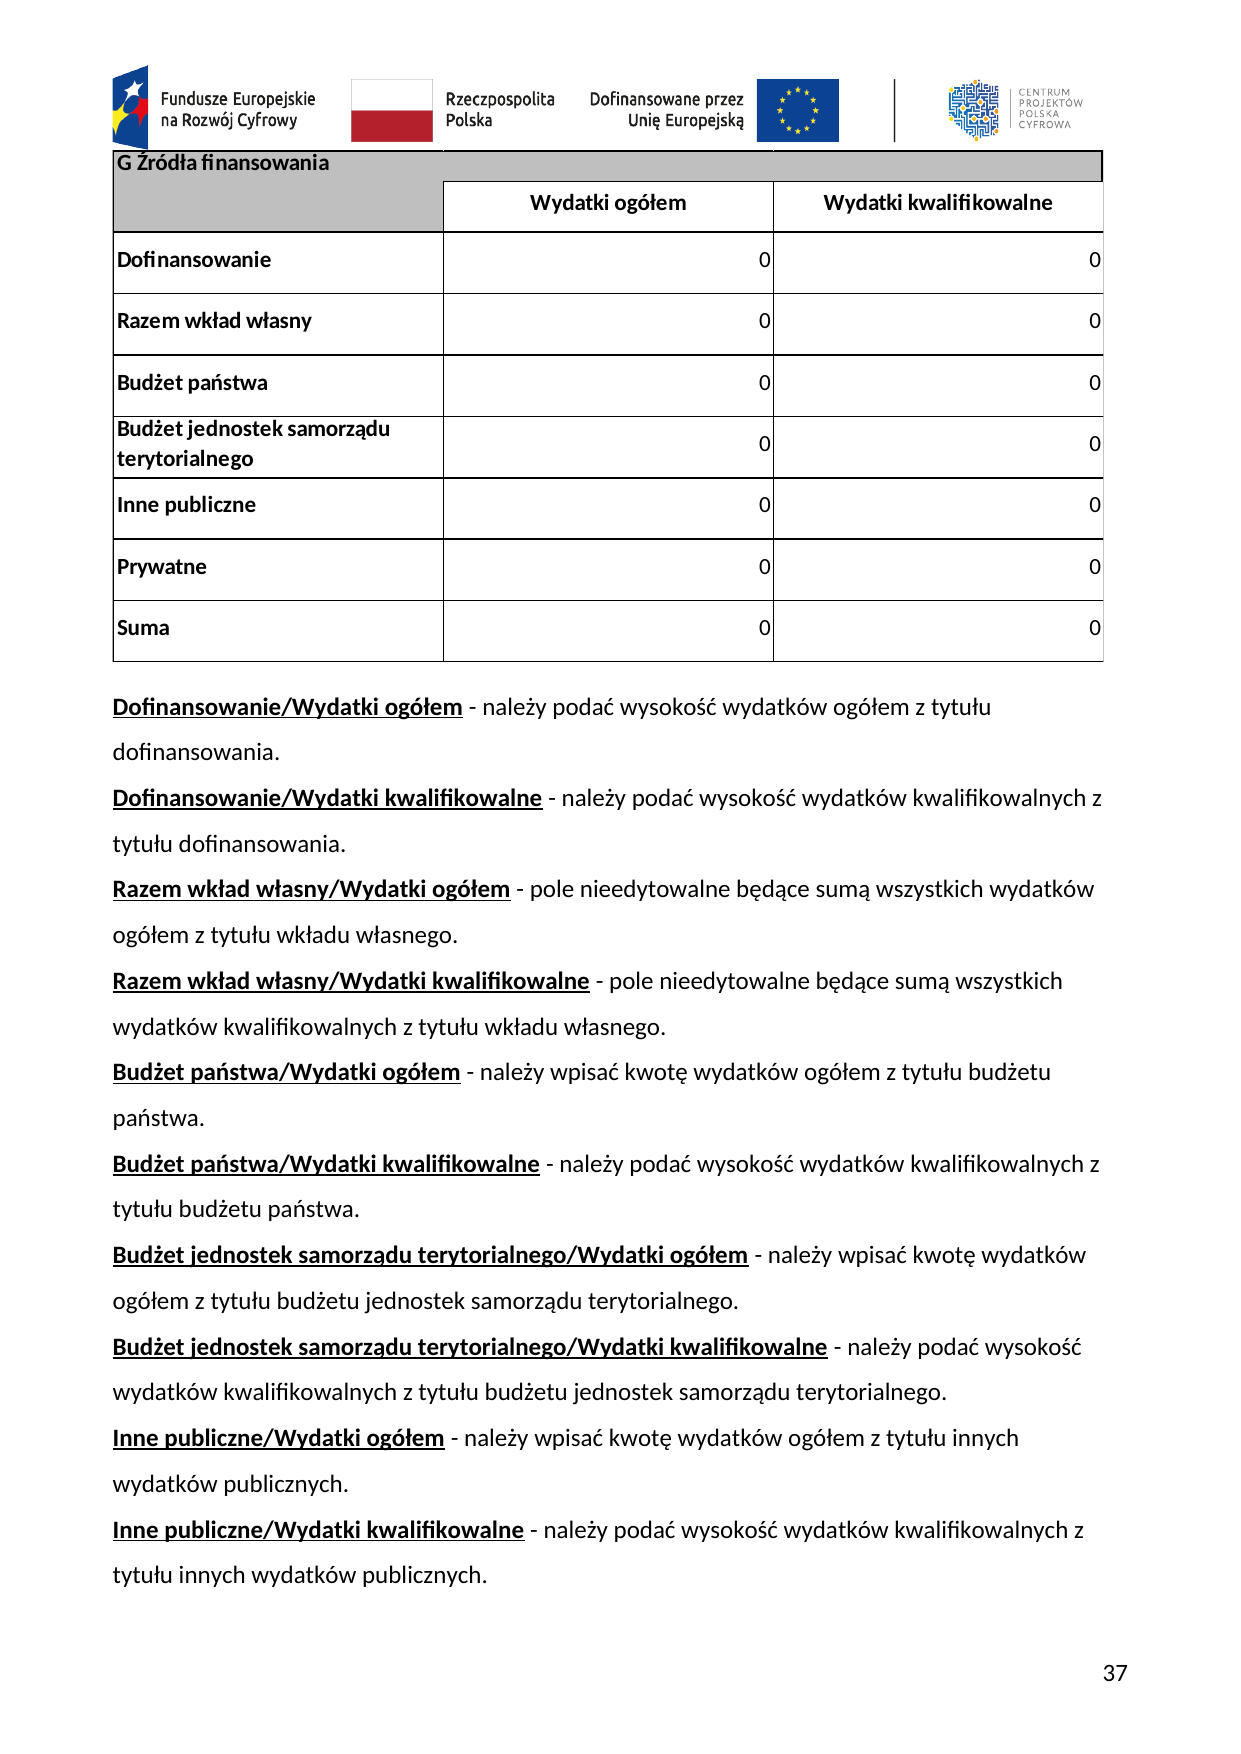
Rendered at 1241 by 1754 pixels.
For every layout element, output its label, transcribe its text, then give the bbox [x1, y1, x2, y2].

picture [112, 65, 1083, 150]
text Razem wkład własny/Wydatki ogółem - pole nieedytowalne będące sumą wszystkich wydatków ogółem z tytułu wkładu własnego. [112, 873, 1128, 950]
text Budżet jednostek samorządu terytorialnego/Wydatki ogółem - należy wpisać kwotę wydatków ogółem z tytułu budżetu jednostek samorządu terytorialnego. [112, 1239, 1128, 1316]
text Dofinansowanie/Wydatki kwalifikowalne - należy podać wysokość wydatków kwalifikowalnych z tytułu dofinansowania. [112, 782, 1128, 858]
text Dofinansowanie/Wydatki ogółem - należy podać wysokość wydatków ogółem z tytułu dofinansowania. [112, 691, 1128, 767]
text Inne publiczne/Wydatki ogółem - należy wpisać kwotę wydatków ogółem z tytułu innych wydatków publicznych. [112, 1422, 1128, 1498]
text Inne publiczne/Wydatki kwalifikowalne - należy podać wysokość wydatków kwalifikowalnych z tytułu innych wydatków publicznych. [112, 1514, 1128, 1590]
text Budżet państwa/Wydatki kwalifikowalne - należy podać wysokość wydatków kwalifikowalnych z tytułu budżetu państwa. [112, 1148, 1128, 1224]
text Budżet jednostek samorządu terytorialnego/Wydatki kwalifikowalne - należy podać wysokość wydatków kwalifikowalnych z tytułu budżetu jednostek samorządu terytorialnego. [112, 1331, 1128, 1407]
text Budżet państwa/Wydatki ogółem - należy wpisać kwotę wydatków ogółem z tytułu budżetu państwa. [112, 1056, 1128, 1133]
text Razem wkład własny/Wydatki kwalifikowalne - pole nieedytowalne będące sumą wszystkich wydatków kwalifikowalnych z tytułu wkładu własnego. [112, 965, 1128, 1041]
